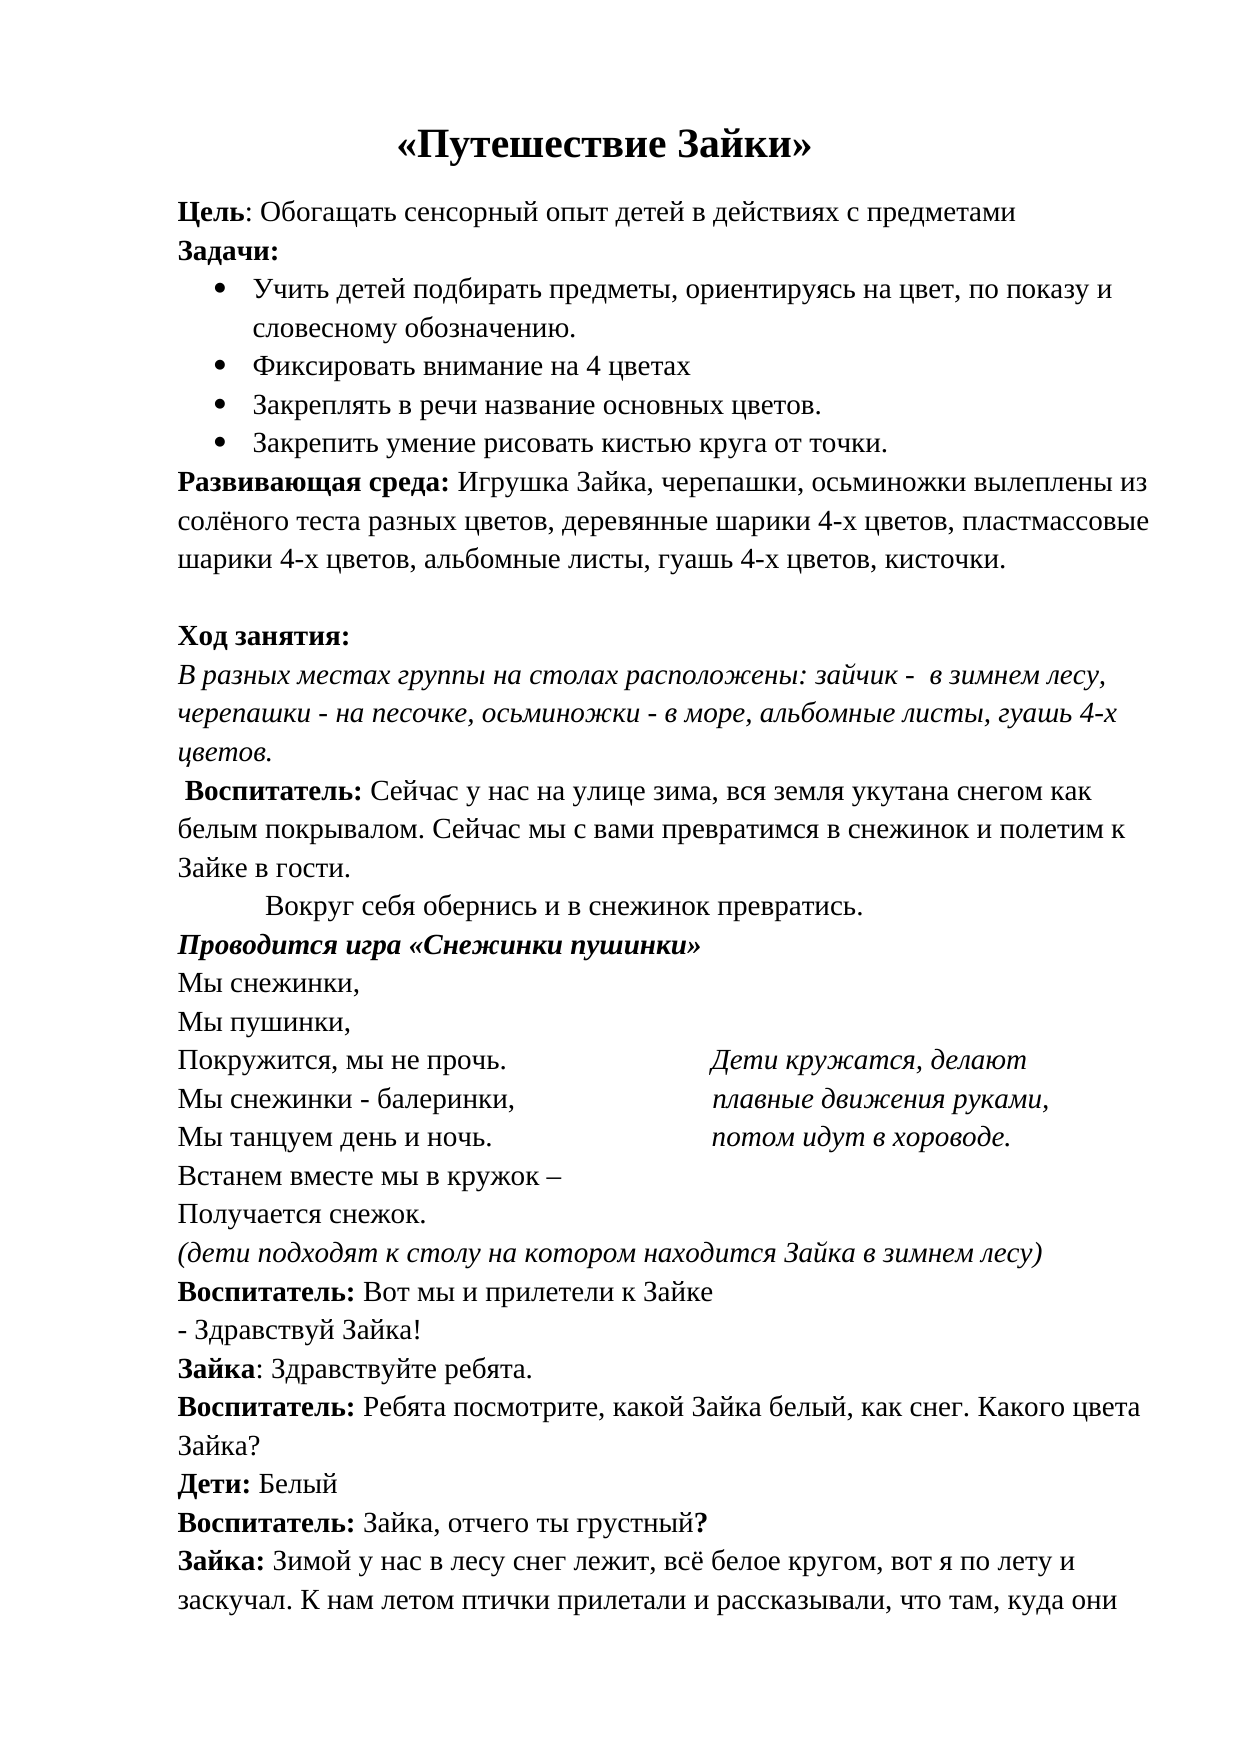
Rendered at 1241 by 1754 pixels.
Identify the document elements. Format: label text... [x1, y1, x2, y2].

list Закрепить умение рисовать кистью круга от точки. [215, 426, 1152, 459]
text Вокруг себя обернись и в снежинок превратись. [177, 888, 1152, 922]
text Воспитатель: Ребята посмотрите, какой Зайка белый, как снег. Какого цвета Зайка? [177, 1389, 1152, 1461]
text Дети: Белый [177, 1466, 1152, 1500]
list Фиксировать внимание на 4 цветах [215, 348, 1152, 382]
text Воспитатель: Сейчас у нас на улице зима, вся земля укутана снегом как белым покрывалом. Сейчас мы с вами превратимся в снежинок и полетим к Зайке в гости. [177, 773, 1152, 883]
list Учить детей подбирать предметы, ориентируясь на цвет, по показу и словесному обозначению. [215, 271, 1152, 343]
text Получается снежок. [177, 1197, 1152, 1230]
text Мы пушинки, [177, 1004, 1152, 1037]
text Проводится игра «Снежинки пушинки» [177, 927, 1152, 960]
text Воспитатель: Зайка, отчего ты грустный? [177, 1505, 1152, 1538]
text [177, 1543, 1152, 1616]
text Зайка: Здравствуйте ребята. [177, 1351, 1152, 1384]
text Задачи: [177, 233, 1152, 266]
text (дети подходят к столу на котором находится Зайка в зимнем лесу) [177, 1235, 1152, 1269]
text Развивающая среда: Игрушка Зайка, черепашки, осьминожки вылеплены из солёного теста разных цветов, деревянные шарики 4-х цветов, пластмассовые шарики 4-х цветов, альбомные листы, гуашь 4-х цветов, кисточки. [177, 464, 1152, 575]
list Закреплять в речи название основных цветов. [215, 387, 1152, 421]
text Мы снежинки - балеринки, плавные движения руками, [177, 1081, 1152, 1114]
text Мы танцуем день и ночь. потом идут в хороводе. [177, 1119, 1152, 1153]
text Воспитатель: Вот мы и прилетели к Зайке [177, 1274, 1152, 1307]
text «Путешествие Зайки» [177, 118, 1152, 166]
text - Здравствуй Зайка! [177, 1312, 1152, 1346]
text Покружится, мы не прочь. Дети кружатся, делают [177, 1042, 1152, 1076]
text В разных местах группы на столах расположены: зайчик - в зимнем лесу, черепашки - на песочке, осьминожки - в море, альбомные листы, гуашь 4-х цветов. [177, 657, 1152, 768]
text Ход занятия: [177, 618, 1152, 652]
text Цель: Обогащать сенсорный опыт детей в действиях с предметами [177, 194, 1152, 228]
text Встанем вместе мы в кружок – [177, 1158, 1152, 1192]
text Мы снежинки, [177, 965, 1152, 999]
